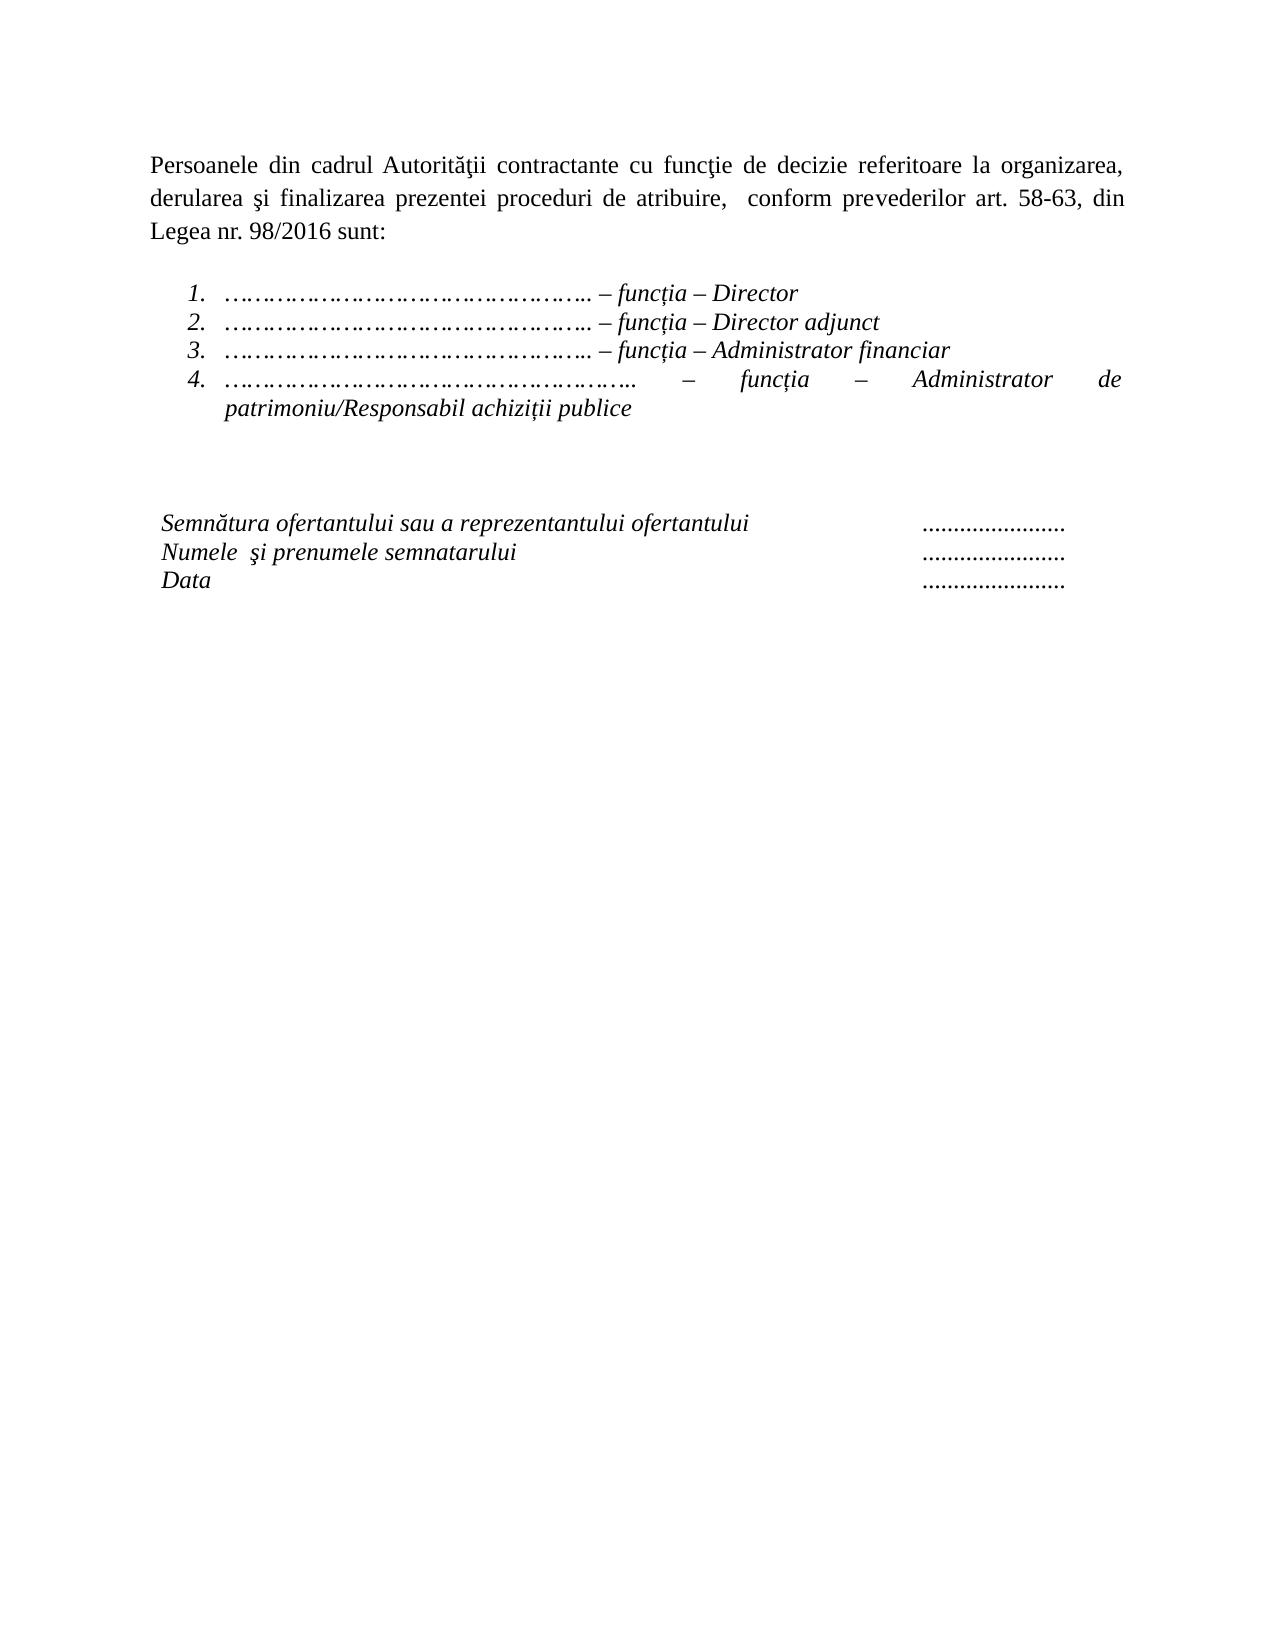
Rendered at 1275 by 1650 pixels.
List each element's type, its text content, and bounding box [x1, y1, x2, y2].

table_header Semnătura ofertantului sau a reprezentantului ofertantului [150, 508, 911, 537]
table_cell ....................... [911, 565, 1125, 594]
list ………………………………………….. – funcția – Director [187, 278, 1125, 307]
list ……………………………………………….. – funcția – Administrator de patrimoniu/Responsabil achiziții publice [187, 364, 1125, 422]
list ………………………………………….. – funcția – Director adjunct [187, 307, 1125, 335]
text Persoanele din cadrul Autorităţii contractante cu funcţie de decizie referitoare la organizarea, derularea şi finalizarea prezentei proceduri de atribuire, conform prevederilor art. 58-63, din Legea nr. 98/2016 sunt: [150, 150, 1125, 245]
table_cell ....................... [911, 537, 1125, 565]
list ………………………………………….. – funcția – Administrator financiar [187, 335, 1125, 364]
table_cell Numele şi prenumele semnatarului [150, 537, 911, 565]
table_header ....................... [911, 508, 1125, 537]
table_cell Data [150, 565, 911, 594]
